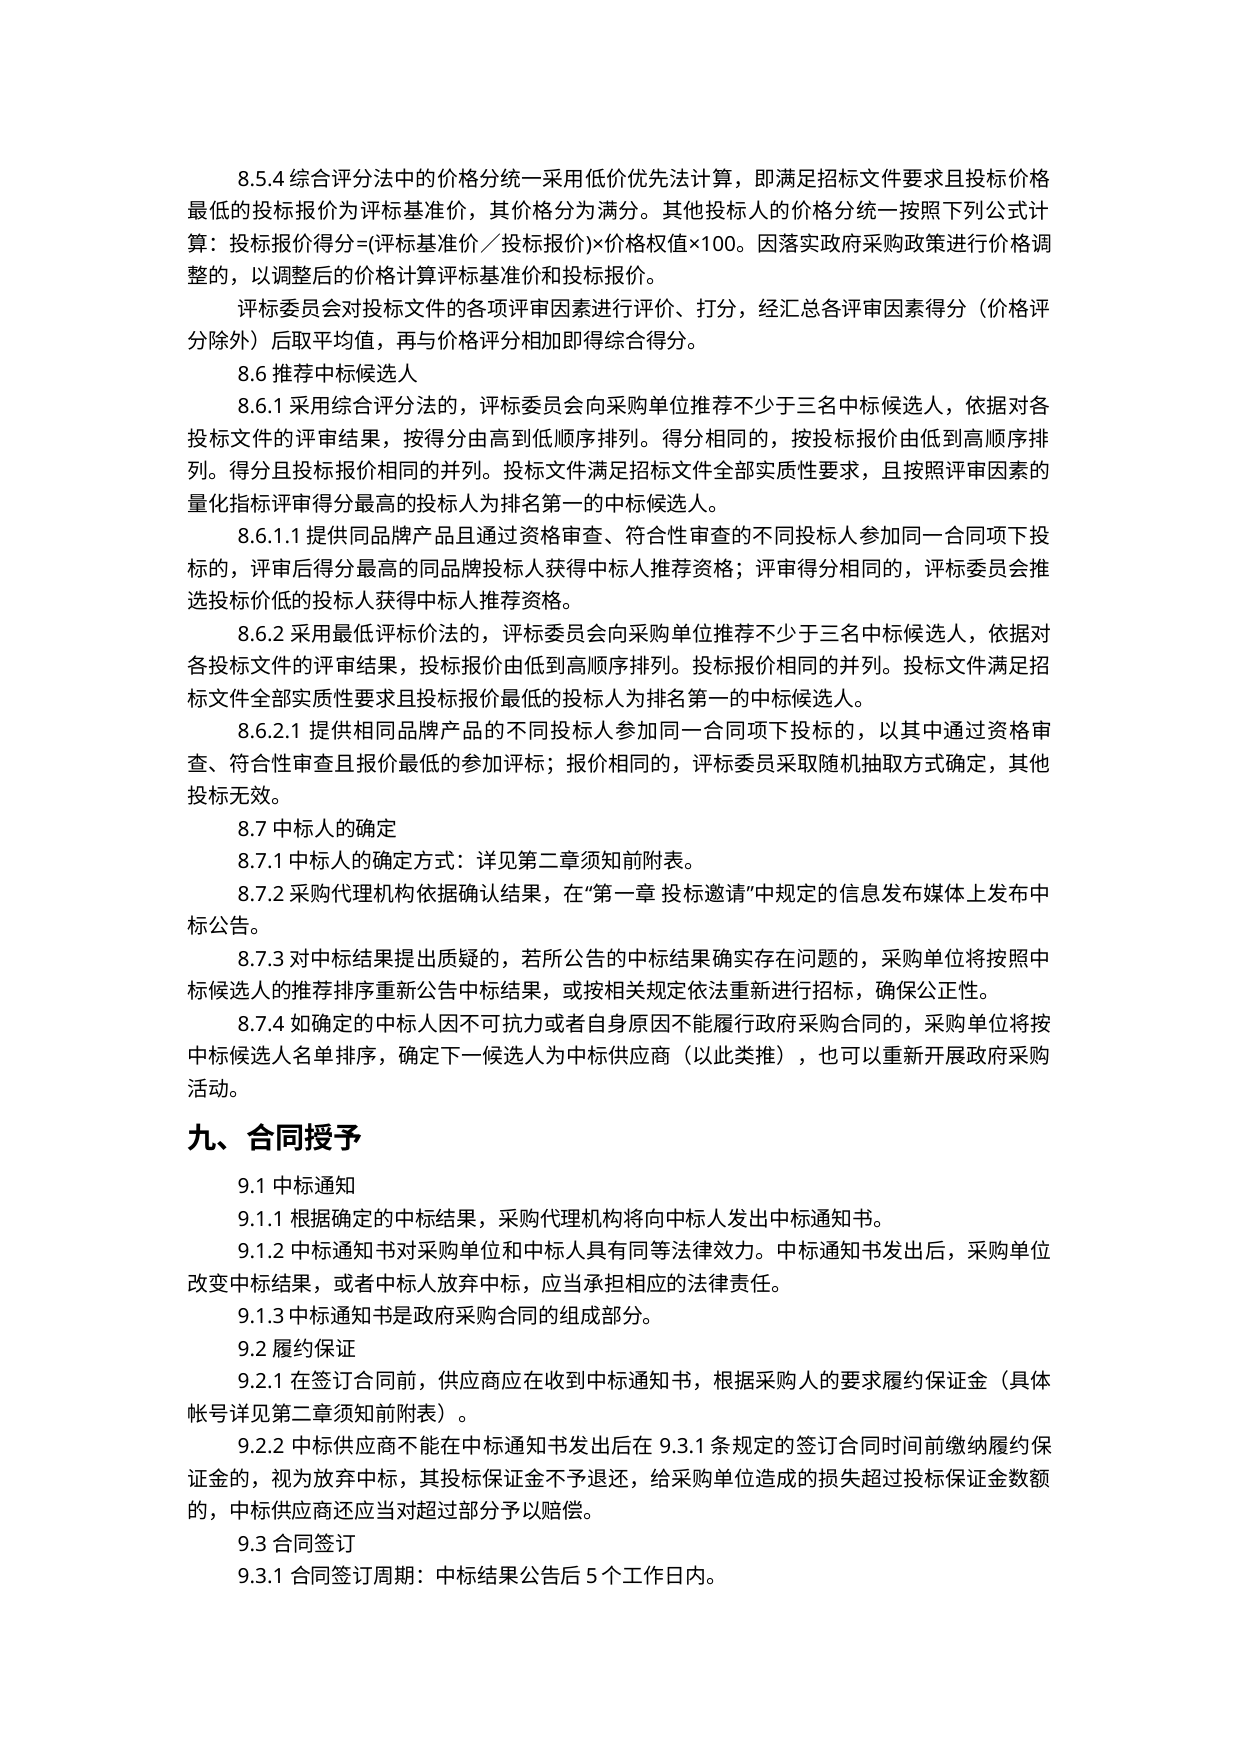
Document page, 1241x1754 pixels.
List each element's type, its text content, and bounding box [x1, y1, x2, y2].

text 9.3 合同签订 [187, 1527, 1053, 1559]
text 评标委员会对投标文件的各项评审因素进行评价、打分，经汇总各评审因素得分（价格评分除外）后取平均值，再与价格评分相加即得综合得分。 [187, 292, 1053, 357]
text 8.6.2 采用最低评标价法的，评标委员会向采购单位推荐不少于三名中标候选人，依据对各投标文件的评审结果，投标报价由低到高顺序排列。投标报价相同的并列。投标文件满足招标文件全部实质性要求且投标报价最低的投标人为排名第一的中标候选人。 [187, 617, 1053, 714]
text 9.3.1 合同签订周期：中标结果公告后5个工作日内。 [187, 1559, 1053, 1592]
text 8.7.4 如确定的中标人因不可抗力或者自身原因不能履行政府采购合同的，采购单位将按中标候选人名单排序，确定下一候选人为中标供应商（以此类推），也可以重新开展政府采购活动。 [187, 1007, 1053, 1104]
text 8.6 推荐中标候选人 [187, 357, 1053, 389]
text 9.2.1 在签订合同前，供应商应在收到中标通知书，根据采购人的要求履约保证金（具体帐号详见第二章须知前附表）。 [187, 1364, 1053, 1429]
text 9.2.2 中标供应商不能在中标通知书发出后在9.3.1条规定的签订合同时间前缴纳履约保证金的，视为放弃中标，其投标保证金不予退还，给采购单位造成的损失超过投标保证金数额的，中标供应商还应当对超过部分予以赔偿。 [187, 1429, 1053, 1527]
text 8.7.3对中标结果提出质疑的，若所公告的中标结果确实存在问题的，采购单位将按照中标候选人的推荐排序重新公告中标结果，或按相关规定依法重新进行招标，确保公正性。 [187, 942, 1053, 1007]
text 九、合同授予 [187, 1104, 1053, 1169]
text 9.1.1 根据确定的中标结果，采购代理机构将向中标人发出中标通知书。 [187, 1202, 1053, 1234]
text 9.1.3中标通知书是政府采购合同的组成部分。 [187, 1299, 1053, 1332]
text 8.7 中标人的确定 [187, 812, 1053, 844]
text 8.7.2采购代理机构依据确认结果，在“第一章 投标邀请”中规定的信息发布媒体上发布中标公告。 [187, 877, 1053, 942]
text 8.6.2.1 提供相同品牌产品的不同投标人参加同一合同项下投标的，以其中通过资格审查、符合性审查且报价最低的参加评标；报价相同的，评标委员采取随机抽取方式确定，其他投标无效。 [187, 714, 1053, 812]
text 8.6.1采用综合评分法的，评标委员会向采购单位推荐不少于三名中标候选人，依据对各投标文件的评审结果，按得分由高到低顺序排列。得分相同的，按投标报价由低到高顺序排列。得分且投标报价相同的并列。投标文件满足招标文件全部实质性要求，且按照评审因素的量化指标评审得分最高的投标人为排名第一的中标候选人。 [187, 389, 1053, 519]
text 9.2 履约保证 [187, 1332, 1053, 1364]
text 8.7.1中标人的确定方式：详见第二章须知前附表。 [187, 844, 1053, 877]
text 8.5.4综合评分法中的价格分统一采用低价优先法计算，即满足招标文件要求且投标价格最低的投标报价为评标基准价，其价格分为满分。其他投标人的价格分统一按照下列公式计算：投标报价得分=(评标基准价／投标报价)×价格权值×100。因落实政府采购政策进行价格调整的，以调整后的价格计算评标基准价和投标报价。 [187, 162, 1053, 292]
text 8.6.1.1提供同品牌产品且通过资格审查、符合性审查的不同投标人参加同一合同项下投标的，评审后得分最高的同品牌投标人获得中标人推荐资格；评审得分相同的，评标委员会推选投标价低的投标人获得中标人推荐资格。 [187, 519, 1053, 617]
text 9.1 中标通知 [187, 1169, 1053, 1202]
text 9.1.2 中标通知书对采购单位和中标人具有同等法律效力。中标通知书发出后，采购单位改变中标结果，或者中标人放弃中标，应当承担相应的法律责任。 [187, 1234, 1053, 1299]
